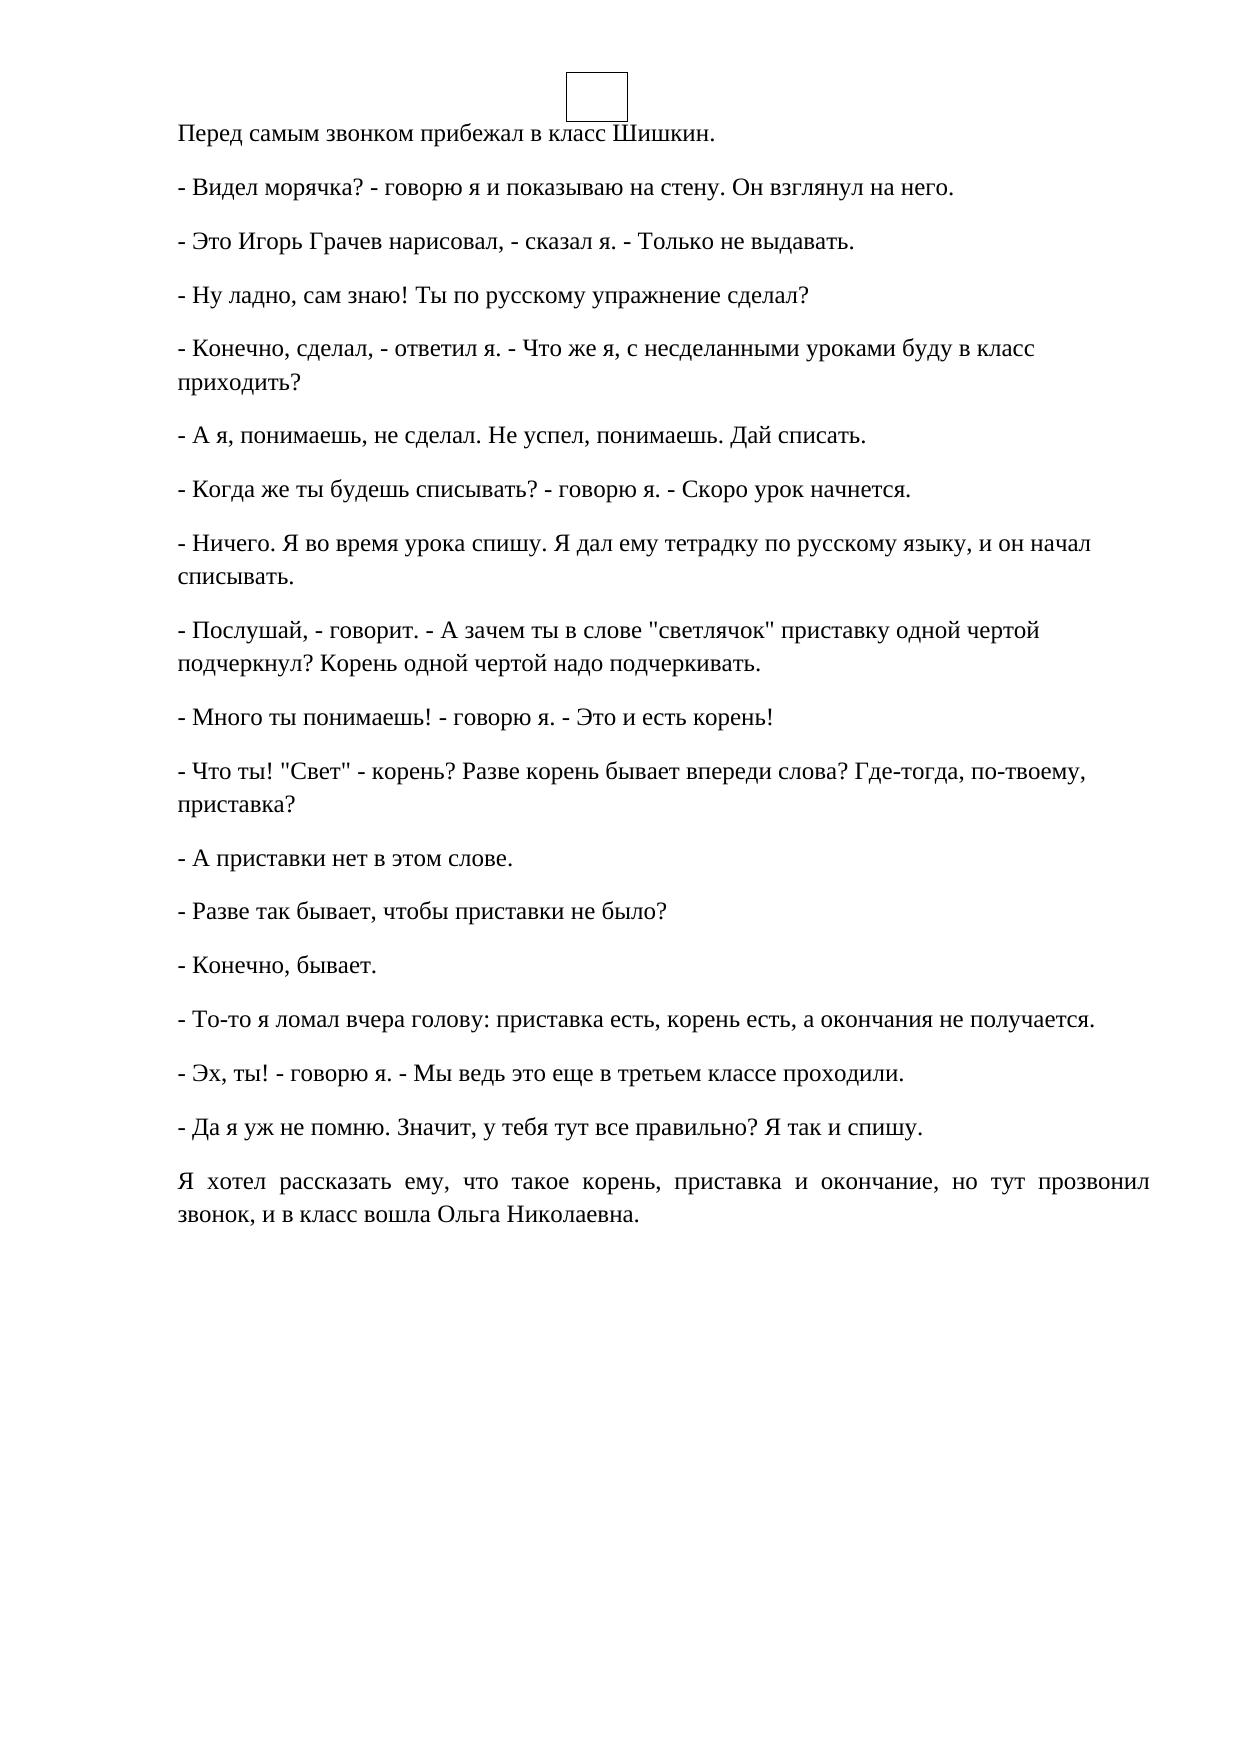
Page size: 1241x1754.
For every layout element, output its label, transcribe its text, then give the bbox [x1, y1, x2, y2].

text - А я, понимаешь, не сделал. Не успел, понимаешь. Дай списать. [177, 420, 1152, 449]
text - Конечно, бывает. [177, 950, 1152, 979]
text - Ну ладно, сам знаю! Ты по русскому упражнение сделал? [177, 280, 1152, 308]
text - А приставки нет в этом слове. [177, 843, 1152, 871]
text - То-то я ломал вчера голову: приставка есть, корень есть, а окончания не получается. [177, 1004, 1152, 1033]
text - Да я уж не помню. Значит, у тебя тут все правильно? Я так и спишу. [177, 1112, 1152, 1141]
text - Послушай, - говорит. - А зачем ты в слове "светлячок" приставку одной чертой подчеркнул? Корень одной чертой надо подчеркивать. [177, 615, 1152, 677]
text Я хотел рассказать ему, что такое корень, приставка и окончание, но тут прозвонил звонок, и в класс вошла Ольга Николаевна. [177, 1166, 1152, 1227]
text - Эх, ты! - говорю я. - Мы ведь это еще в третьем классе проходили. [177, 1058, 1152, 1087]
text - Ничего. Я во время урока спишу. Я дал ему тетрадку по русскому языку, и он начал списывать. [177, 528, 1152, 590]
text - Конечно, сделал, - ответил я. - Что же я, с несделанными уроками буду в класс приходить? [177, 333, 1152, 395]
text - Разве так бывает, чтобы приставки не было? [177, 896, 1152, 925]
text Перед самым звонком прибежал в класс Шишкин. [177, 118, 1152, 147]
text - Что ты! "Свет" - корень? Разве корень бывает впереди слова? Где-тогда, по-твоему, приставка? [177, 756, 1152, 817]
text - Много ты понимаешь! - говорю я. - Это и есть корень! [177, 702, 1152, 731]
text - Видел морячка? - говорю я и показываю на стену. Он взглянул на него. [177, 172, 1152, 201]
text - Когда же ты будешь списывать? - говорю я. - Скоро урок начнется. [177, 474, 1152, 503]
text - Это Игорь Грачев нарисовал, - сказал я. - Только не выдавать. [177, 226, 1152, 254]
